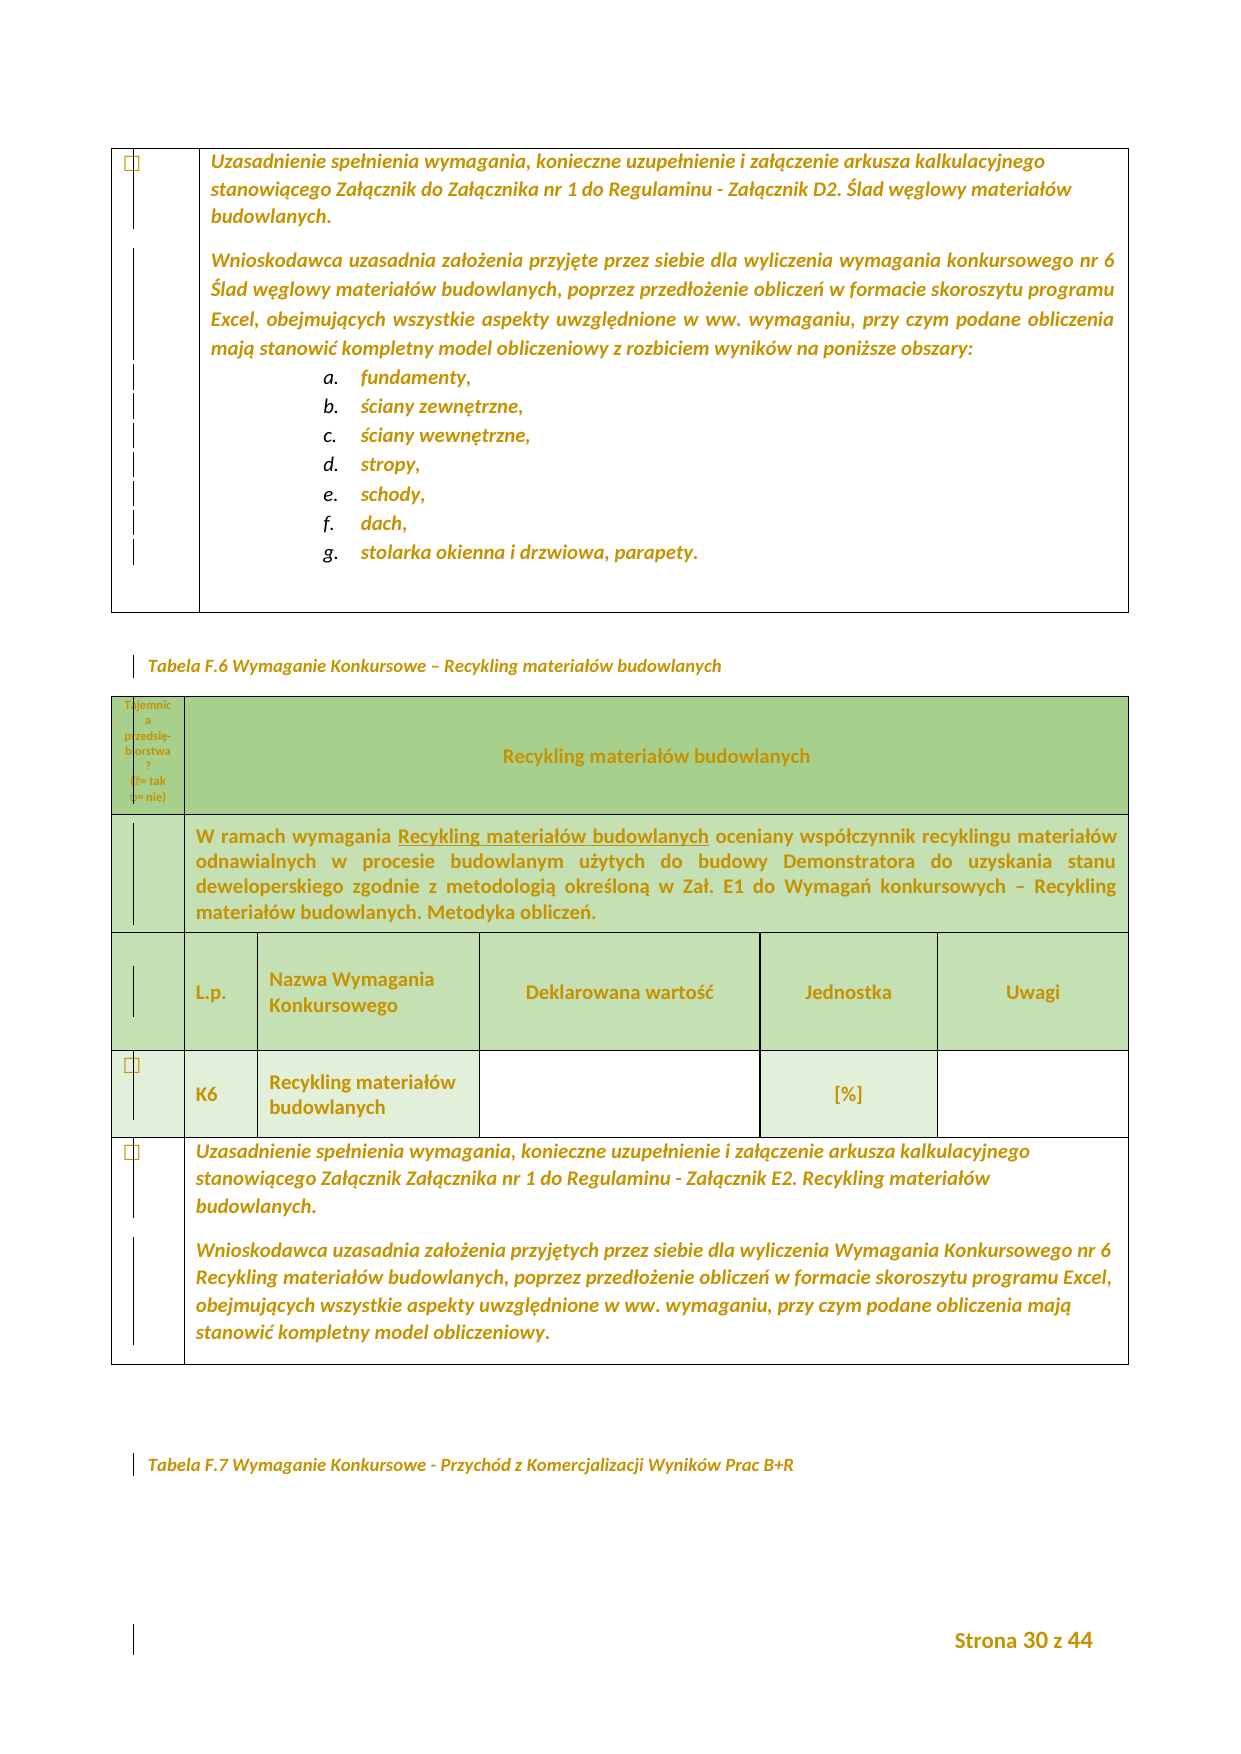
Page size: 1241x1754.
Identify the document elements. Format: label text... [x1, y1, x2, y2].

table_header Tajemnica przedsię-biorstwa? (= tak □= nie) [112, 697, 184, 814]
table_cell [112, 815, 184, 932]
table_header Recykling materiałów budowlanych [185, 697, 1128, 814]
table_cell Uzasadnienie spełnienia wymagania, konieczne uzupełnienie i załączenie arkusza kalkulacyjnego stanowiącego Załącznik Załącznika nr 1 do Regulaminu - Załącznik E2. Recykling materiałów budowlanych. Wnioskodawca uzasadnia założenia przyjętych przez siebie dla wyliczenia Wymagania Konkursowego nr 6 Recykling materiałów budowlanych, poprzez przedłożenie obliczeń w formacie skoroszytu programu Excel, obejmujących wszystkie aspekty uwzględnione w ww. wymaganiu, przy czym podane obliczenia mają stanowić kompletny model obliczeniowy. [185, 1138, 1128, 1363]
text Tabela F.6 Wymaganie Konkursowe – Recykling materiałów budowlanych [148, 655, 1093, 678]
table_cell W ramach wymagania Recykling materiałów budowlanych oceniany współczynnik recyklingu materiałów odnawialnych w procesie budowlanym użytych do budowy Demonstratora do uzyskania stanu deweloperskiego zgodnie z metodologią określoną w Zał. E1 do Wymagań konkursowych – Recykling materiałów budowlanych. Metodyka obliczeń. [185, 815, 1128, 932]
table_cell K6 [185, 1051, 257, 1137]
table_cell Deklarowana wartość [480, 933, 759, 1050]
table_cell Recykling materiałów budowlanych [258, 1051, 479, 1137]
table_cell [%] [761, 1051, 937, 1137]
table_cell Jednostka [761, 933, 937, 1050]
table_cell [938, 1051, 1128, 1137]
text Tabela F.7 Wymaganie Konkursowe - Przychód z Komercjalizacji Wyników Prac B+R [148, 1453, 1093, 1476]
table_cell Uzasadnienie spełnienia wymagania, konieczne uzupełnienie i załączenie arkusza kalkulacyjnego stanowiącego Załącznik do Załącznika nr 1 do Regulaminu - Załącznik D2. Ślad węglowy materiałów budowlanych. Wnioskodawca uzasadnia założenia przyjęte przez siebie dla wyliczenia wymagania konkursowego nr 6 Ślad węglowy materiałów budowlanych, poprzez przedłożenie obliczeń w formacie skoroszytu programu Excel, obejmujących wszystkie aspekty uwzględnione w ww. wymaganiu, przy czym podane obliczenia mają stanowić kompletny model obliczeniowy z rozbiciem wyników na poniższe obszary: fundamenty, ściany zewnętrzne, ściany wewnętrzne, stropy, schody, dach, stolarka okienna i drzwiowa, parapety. [200, 149, 1128, 612]
table_cell L.p. [185, 933, 257, 1050]
table_cell Nazwa Wymagania Konkursowego [258, 933, 479, 1050]
table_cell Uwagi [938, 933, 1128, 1050]
table_cell [112, 933, 184, 1050]
table_cell [480, 1051, 759, 1137]
